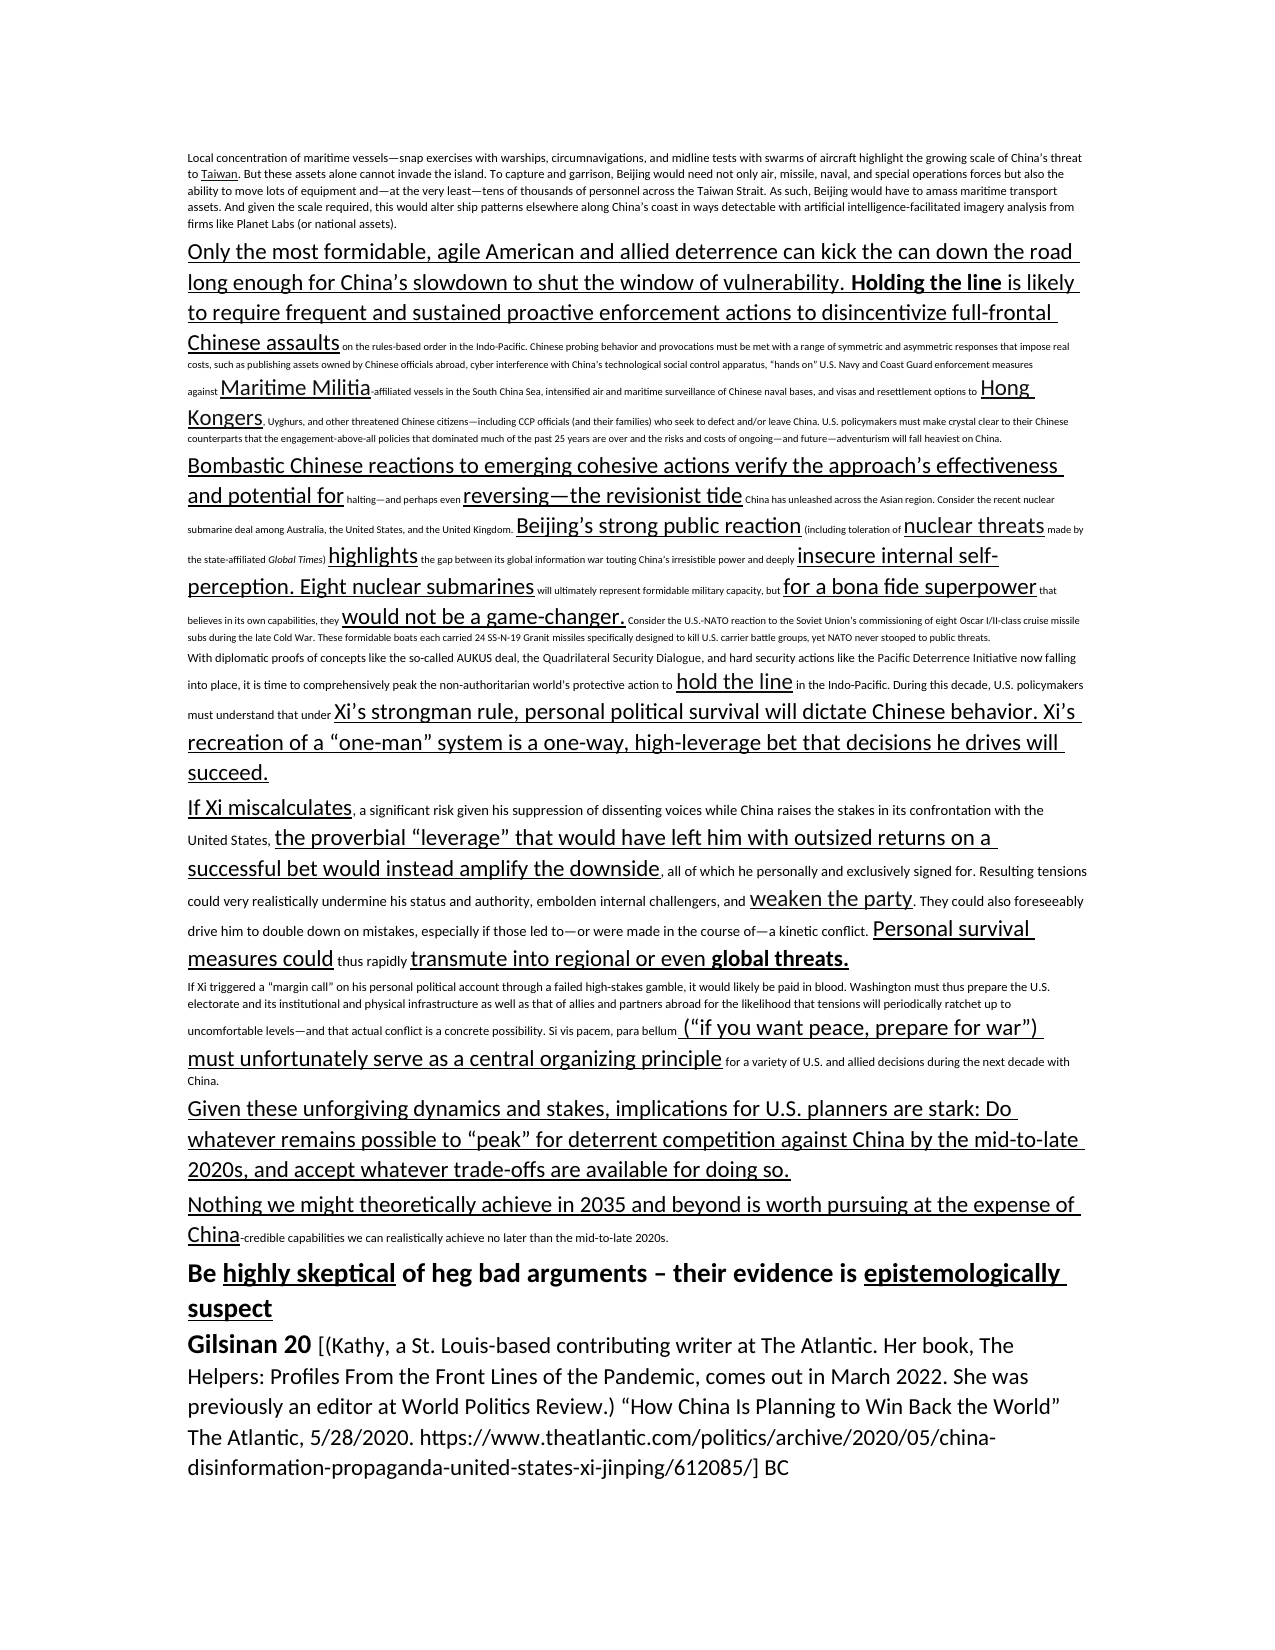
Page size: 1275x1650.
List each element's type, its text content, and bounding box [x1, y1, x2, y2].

text Given these unforgiving dynamics and stakes, implications for U.S. planners are stark: Do whatever remains possible to “peak” for deterrent competition against China by the mid-to-late 2020s, and accept whatever trade-offs are available for doing so. [187, 1094, 1087, 1183]
text Nothing we might theoretically achieve in 2035 and beyond is worth pursuing at the expense of China-credible capabilities we can realistically achieve no later than the mid-to-late 2020s. [187, 1190, 1087, 1248]
text If Xi miscalculates, a significant risk given his suppression of dissenting voices while China raises the stakes in its confrontation with the United States, the proverbial “leverage” that would have left him with outsized returns on a successful bet would instead amplify the downside, all of which he personally and exclusively signed for. Resulting tensions could very realistically undermine his status and authority, embolden internal challengers, and weaken the party. They could also foreseeably drive him to double down on mistakes, especially if those led to—or were made in the course of—a kinetic conflict. Personal survival measures could thus rapidly transmute into regional or even global threats. [187, 793, 1087, 972]
text If Xi triggered a “margin call” on his personal political account through a failed high-stakes gamble, it would likely be paid in blood. Washington must thus prepare the U.S. electorate and its institutional and physical infrastructure as well as that of allies and partners abroad for the likelihood that tensions will periodically ratchet up to uncomfortable levels—and that actual conflict is a concrete possibility. Si vis pacem, para bellum (“if you want peace, prepare for war”) must unfortunately serve as a central organizing principle for a variety of U.S. and allied decisions during the next decade with China. [187, 979, 1087, 1088]
text Bombastic Chinese reactions to emerging cohesive actions verify the approach’s effectiveness and potential for halting—and perhaps even reversing—the revisionist tide China has unleashed across the Asian region. Consider the recent nuclear submarine deal among Australia, the United States, and the United Kingdom. Beijing’s strong public reaction (including toleration of nuclear threats made by the state-affiliated Global Times) highlights the gap between its global information war touting China’s irresistible power and deeply insecure internal self-perception. Eight nuclear submarines will ultimately represent formidable military capacity, but for a bona fide superpower that believes in its own capabilities, they would not be a game-changer. Consider the U.S.-NATO reaction to the Soviet Union’s commissioning of eight Oscar I/II-class cruise missile subs during the late Cold War. These formidable boats each carried 24 SS-N-19 Granit missiles specifically designed to kill U.S. carrier battle groups, yet NATO never stooped to public threats. [187, 451, 1087, 644]
text With diplomatic proofs of concepts like the so-called AUKUS deal, the Quadrilateral Security Dialogue, and hard security actions like the Pacific Deterrence Initiative now falling into place, it is time to comprehensively peak the non-authoritarian world’s protective action to hold the line in the Indo-Pacific. During this decade, U.S. policymakers must understand that under Xi’s strongman rule, personal political survival will dictate Chinese behavior. Xi’s recreation of a “one-man” system is a one-way, high-leverage bet that decisions he drives will succeed. [187, 650, 1087, 786]
text Gilsinan 20 [(Kathy, a St. Louis-based contributing writer at The Atlantic. Her book, The Helpers: Profiles From the Front Lines of the Pandemic, comes out in March 2022. She was previously an editor at World Politics Review.) “How China Is Planning to Win Back the World” The Atlantic, 5/28/2020. https://www.theatlantic.com/politics/archive/2020/05/china-disinformation-propaganda-united-states-xi-jinping/612085/] BC [187, 1327, 1087, 1481]
text Local concentration of maritime vessels—snap exercises with warships, circumnavigations, and midline tests with swarms of aircraft highlight the growing scale of China’s threat to Taiwan. But these assets alone cannot invade the island. To capture and garrison, Beijing would need not only air, missile, naval, and special operations forces but also the ability to move lots of equipment and—at the very least—tens of thousands of personnel across the Taiwan Strait. As such, Beijing would have to amass maritime transport assets. And given the scale required, this would alter ship patterns elsewhere along China’s coast in ways detectable with artificial intelligence-facilitated imagery analysis from firms like Planet Labs (or national assets). [187, 150, 1087, 231]
subtitle Be highly skeptical of heg bad arguments – their evidence is epistemologically suspect [187, 1256, 1087, 1324]
text Only the most formidable, agile American and allied deterrence can kick the can down the road long enough for China’s slowdown to shut the window of vulnerability. Holding the line is likely to require frequent and sustained proactive enforcement actions to disincentivize full-frontal Chinese assaults on the rules-based order in the Indo-Pacific. Chinese probing behavior and provocations must be met with a range of symmetric and asymmetric responses that impose real costs, such as publishing assets owned by Chinese officials abroad, cyber interference with China’s technological social control apparatus, “hands on” U.S. Navy and Coast Guard enforcement measures against Maritime Militia-affiliated vessels in the South China Sea, intensified air and maritime surveillance of Chinese naval bases, and visas and resettlement options to Hong Kongers, Uyghurs, and other threatened Chinese citizens—including CCP officials (and their families) who seek to defect and/or leave China. U.S. policymakers must make crystal clear to their Chinese counterparts that the engagement-above-all policies that dominated much of the past 25 years are over and the risks and costs of ongoing—and future—adventurism will fall heaviest on China. [187, 237, 1087, 445]
